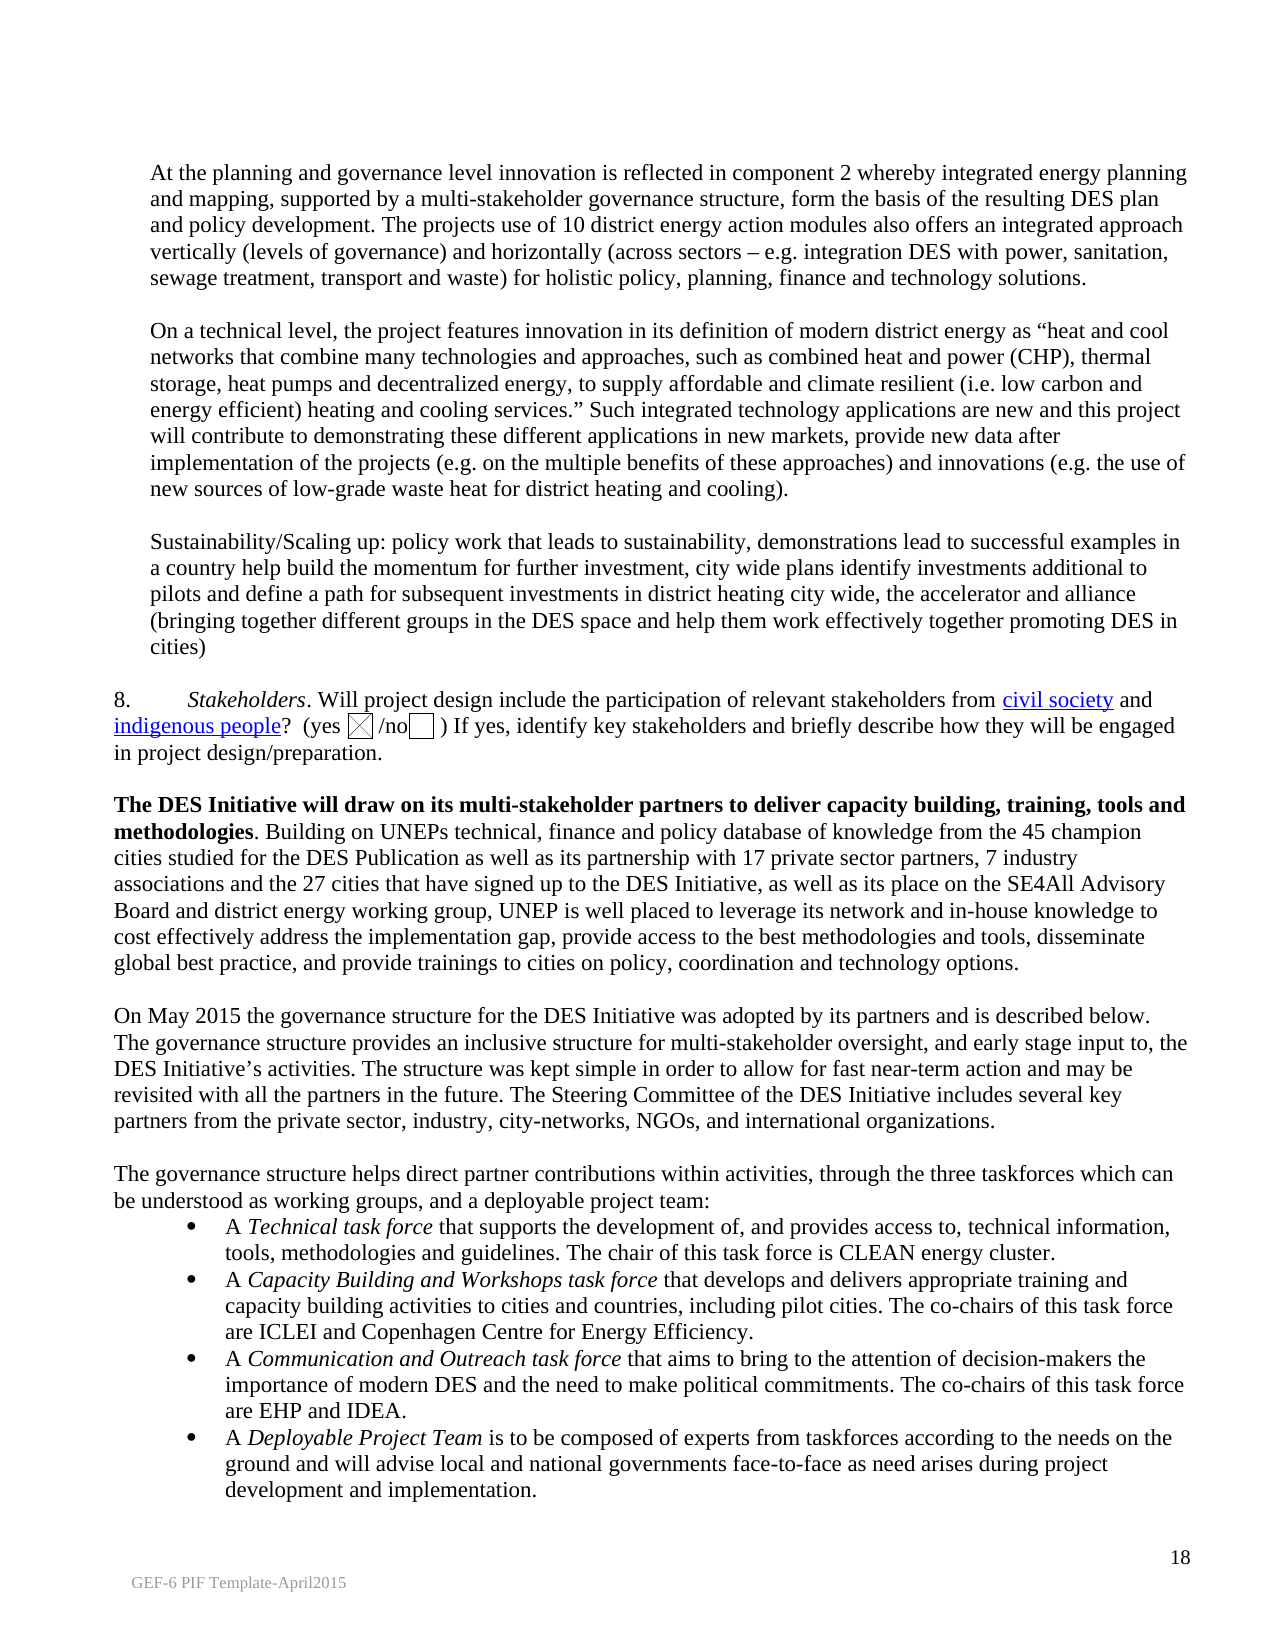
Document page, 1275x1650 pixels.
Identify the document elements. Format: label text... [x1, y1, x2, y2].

list A Deployable Project Team is to be composed of experts from taskforces according to the needs on the ground and will advise local and national governments face-to-face as need arises during project development and implementation. [187, 1424, 1191, 1503]
text Sustainability/Scaling up: policy work that leads to sustainability, demonstrations lead to successful examples in a country help build the momentum for further investment, city wide plans identify investments additional to pilots and define a path for subsequent investments in district heating city wide, the accelerator and alliance (bringing together different groups in the DES space and help them work effectively together promoting DES in cities) [150, 528, 1191, 659]
list A Technical task force that supports the development of, and provides access to, technical information, tools, methodologies and guidelines. The chair of this task force is CLEAN energy cluster. [187, 1213, 1191, 1266]
text On a technical level, the project features innovation in its definition of modern district energy as “heat and cool networks that combine many technologies and approaches, such as combined heat and power (CHP), thermal storage, heat pumps and decentralized energy, to supply affordable and climate resilient (i.e. low carbon and energy efficient) heating and cooling services.” Such integrated technology applications are new and this project will contribute to demonstrating these different applications in new markets, provide new data after implementation of the projects (e.g. on the multiple benefits of these approaches) and innovations (e.g. the use of new sources of low-grade waste heat for district heating and cooling). [150, 317, 1191, 501]
list A Capacity Building and Workshops task force that develops and delivers appropriate training and capacity building activities to cities and countries, including pilot cities. The co-chairs of this task force are ICLEI and Copenhagen Centre for Energy Efficiency. [187, 1266, 1191, 1345]
text The DES Initiative will draw on its multi-stakeholder partners to deliver capacity building, training, tools and methodologies. Building on UNEPs technical, finance and policy database of knowledge from the 45 champion cities studied for the DES Publication as well as its partnership with 17 private sector partners, 7 industry associations and the 27 cities that have signed up to the DES Initiative, as well as its place on the SE4All Advisory Board and district energy working group, UNEP is well placed to leverage its network and in-house knowledge to cost effectively address the implementation gap, provide access to the best methodologies and tools, disseminate global best practice, and provide trainings to cities on policy, coordination and technology options. [114, 791, 1191, 976]
text On May 2015 the governance structure for the DES Initiative was adopted by its partners and is described below. The governance structure provides an inclusive structure for multi-stakeholder oversight, and early stage input to, the DES Initiative’s activities. The structure was kept simple in order to allow for fast near-term action and may be revisited with all the partners in the future. The Steering Committee of the DES Initiative includes several key partners from the private sector, industry, city-networks, NGOs, and international organizations. [114, 1002, 1191, 1134]
text At the planning and governance level innovation is reflected in component 2 whereby integrated energy planning and mapping, supported by a multi-stakeholder governance structure, form the basis of the resulting DES plan and policy development. The projects use of 10 district energy action modules also offers an integrated approach vertically (levels of governance) and horizontally (across sectors – e.g. integration DES with power, sanitation, sewage treatment, transport and waste) for holistic policy, planning, finance and technology solutions. [150, 159, 1191, 291]
text The governance structure helps direct partner contributions within activities, through the three taskforces which can be understood as working groups, and a deployable project team: [114, 1160, 1191, 1213]
list A Communication and Outreach task force that aims to bring to the attention of decision-makers the importance of modern DES and the need to make political commitments. The co-chairs of this task force are EHP and IDEA. [187, 1345, 1191, 1424]
list Stakeholders. Will project design include the participation of relevant stakeholders from civil society and indigenous people? (yes /no ) If yes, identify key stakeholders and briefly describe how they will be engaged in project design/preparation. [114, 686, 1191, 765]
